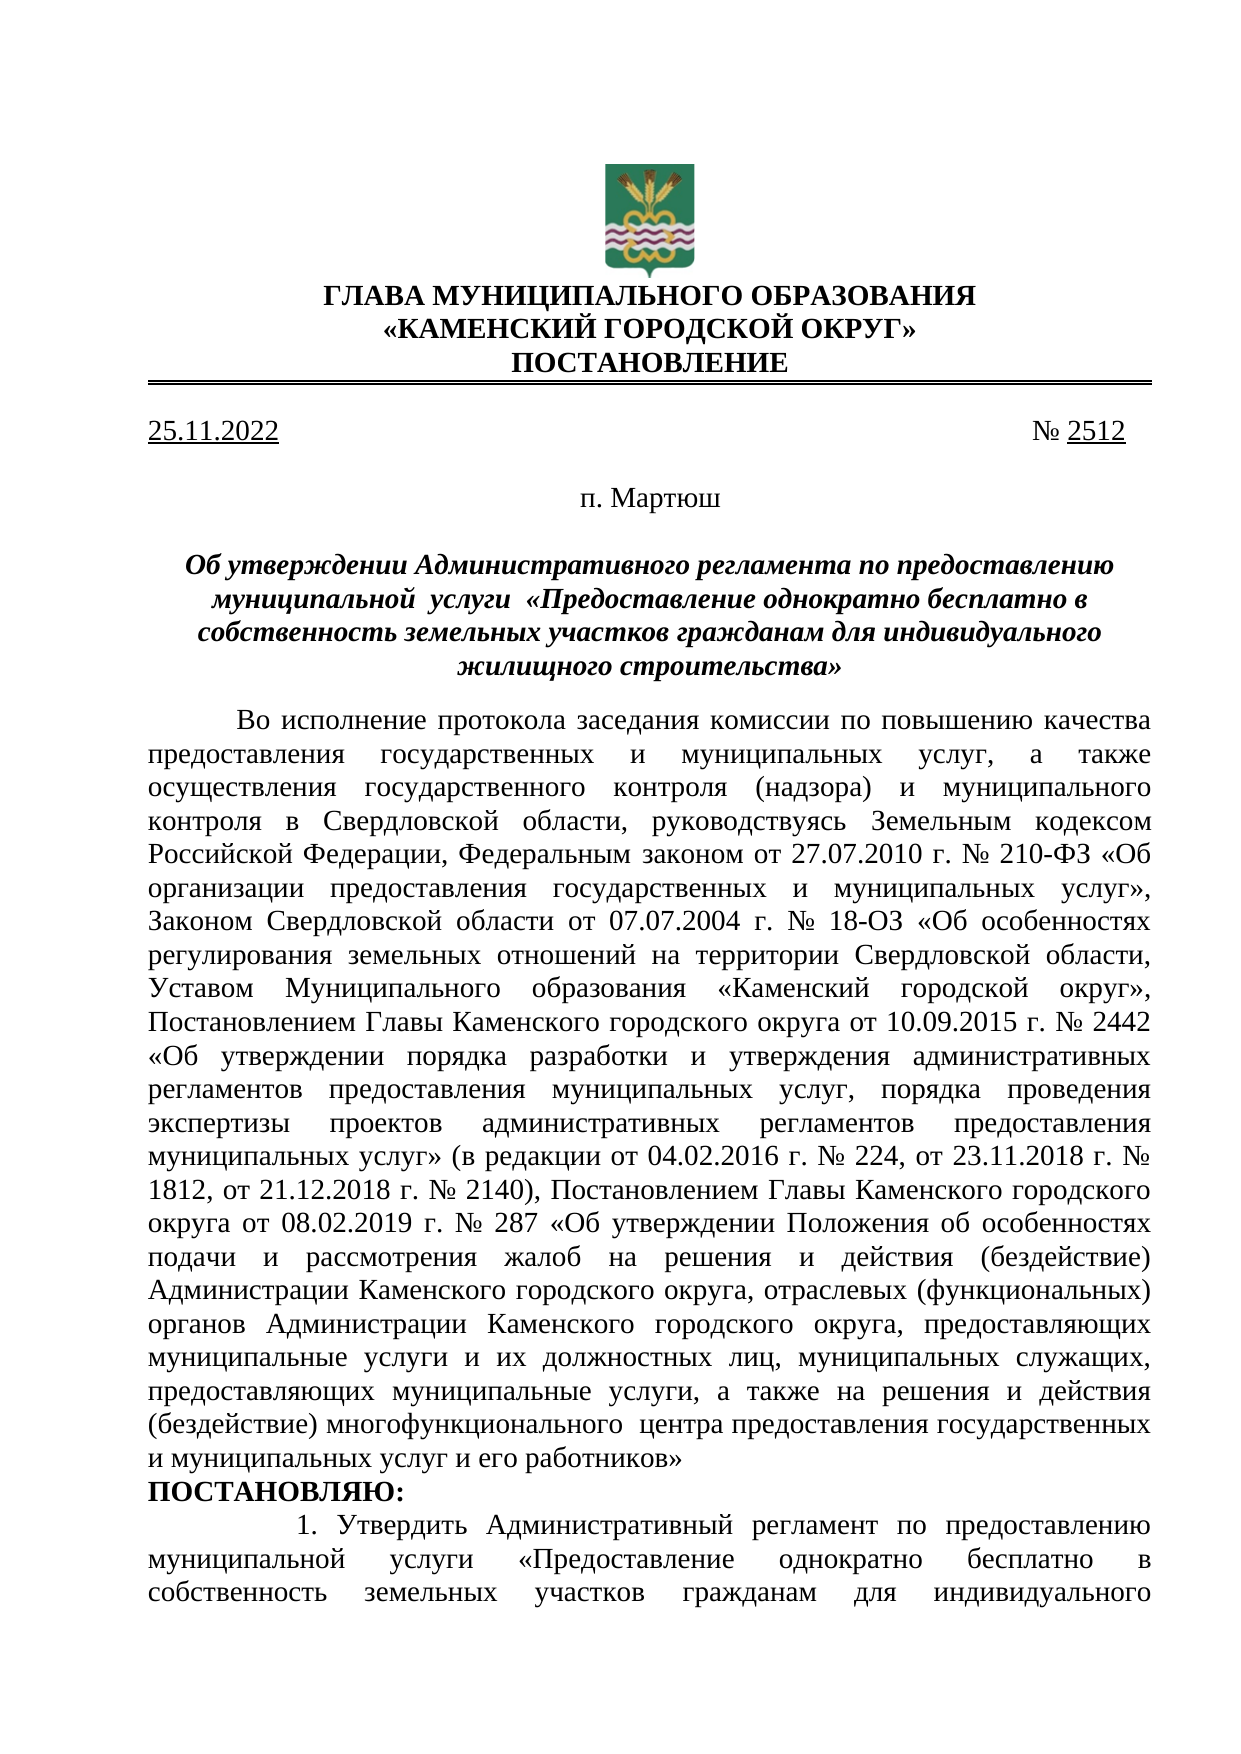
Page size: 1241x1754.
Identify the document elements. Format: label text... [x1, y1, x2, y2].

text «КАМЕНСКИЙ ГОРОДСКОЙ ОКРУГ» [148, 311, 1152, 345]
picture [605, 164, 695, 278]
text п. Мартюш [148, 480, 1152, 514]
text Во исполнение протокола заседания комиссии по повышению качества предоставления государственных и муниципальных услуг, а также осуществления государственного контроля (надзора) и муниципального контроля в Свердловской области, руководствуясь Земельным кодексом Российской Федерации, Федеральным законом от 27.07.2010 г. № 210-ФЗ «Об организации предоставления государственных и муниципальных услуг», Законом Свердловской области от 07.07.2004 г. № 18-ОЗ «Об особенностях регулирования земельных отношений на территории Свердловской области, Уставом Муниципального образования «Каменский городской округ», Постановлением Главы Каменского городского округа от 10.09.2015 г. № 2442 «Об утверждении порядка разработки и утверждения административных регламентов предоставления муниципальных услуг, порядка проведения экспертизы проектов административных регламентов предоставления муниципальных услуг» (в редакции от 04.02.2016 г. № 224, от 23.11.2018 г. № 1812, от 21.12.2018 г. № 2140), Постановлением Главы Каменского городского округа от 08.02.2019 г. № 287 «Об утверждении Положения об особенностях подачи и рассмотрения жалоб на решения и действия (бездействие) Администрации Каменского городского округа, отраслевых (функциональных) органов Администрации Каменского городского округа, предоставляющих муниципальные услуги и их должностных лиц, муниципальных служащих, предоставляющих муниципальные услуги, а также на решения и действия (бездействие) многофункционального центра предоставления государственных и муниципальных услуг и его работников» [148, 702, 1152, 1474]
text Об утверждении Административного регламента по предоставлению муниципальной услуги «Предоставление однократно бесплатно в собственность земельных участков гражданам для индивидуального жилищного строительства» [148, 547, 1152, 681]
text ПОСТАНОВЛЯЮ: [148, 1474, 1152, 1507]
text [148, 1507, 1152, 1608]
text ПОСТАНОВЛЕНИЕ [148, 345, 1152, 380]
text 25.11.2022 № 2512 [148, 413, 1152, 447]
text ГЛАВА МУНИЦИПАЛЬНОГО ОБРАЗОВАНИЯ [148, 278, 1152, 311]
